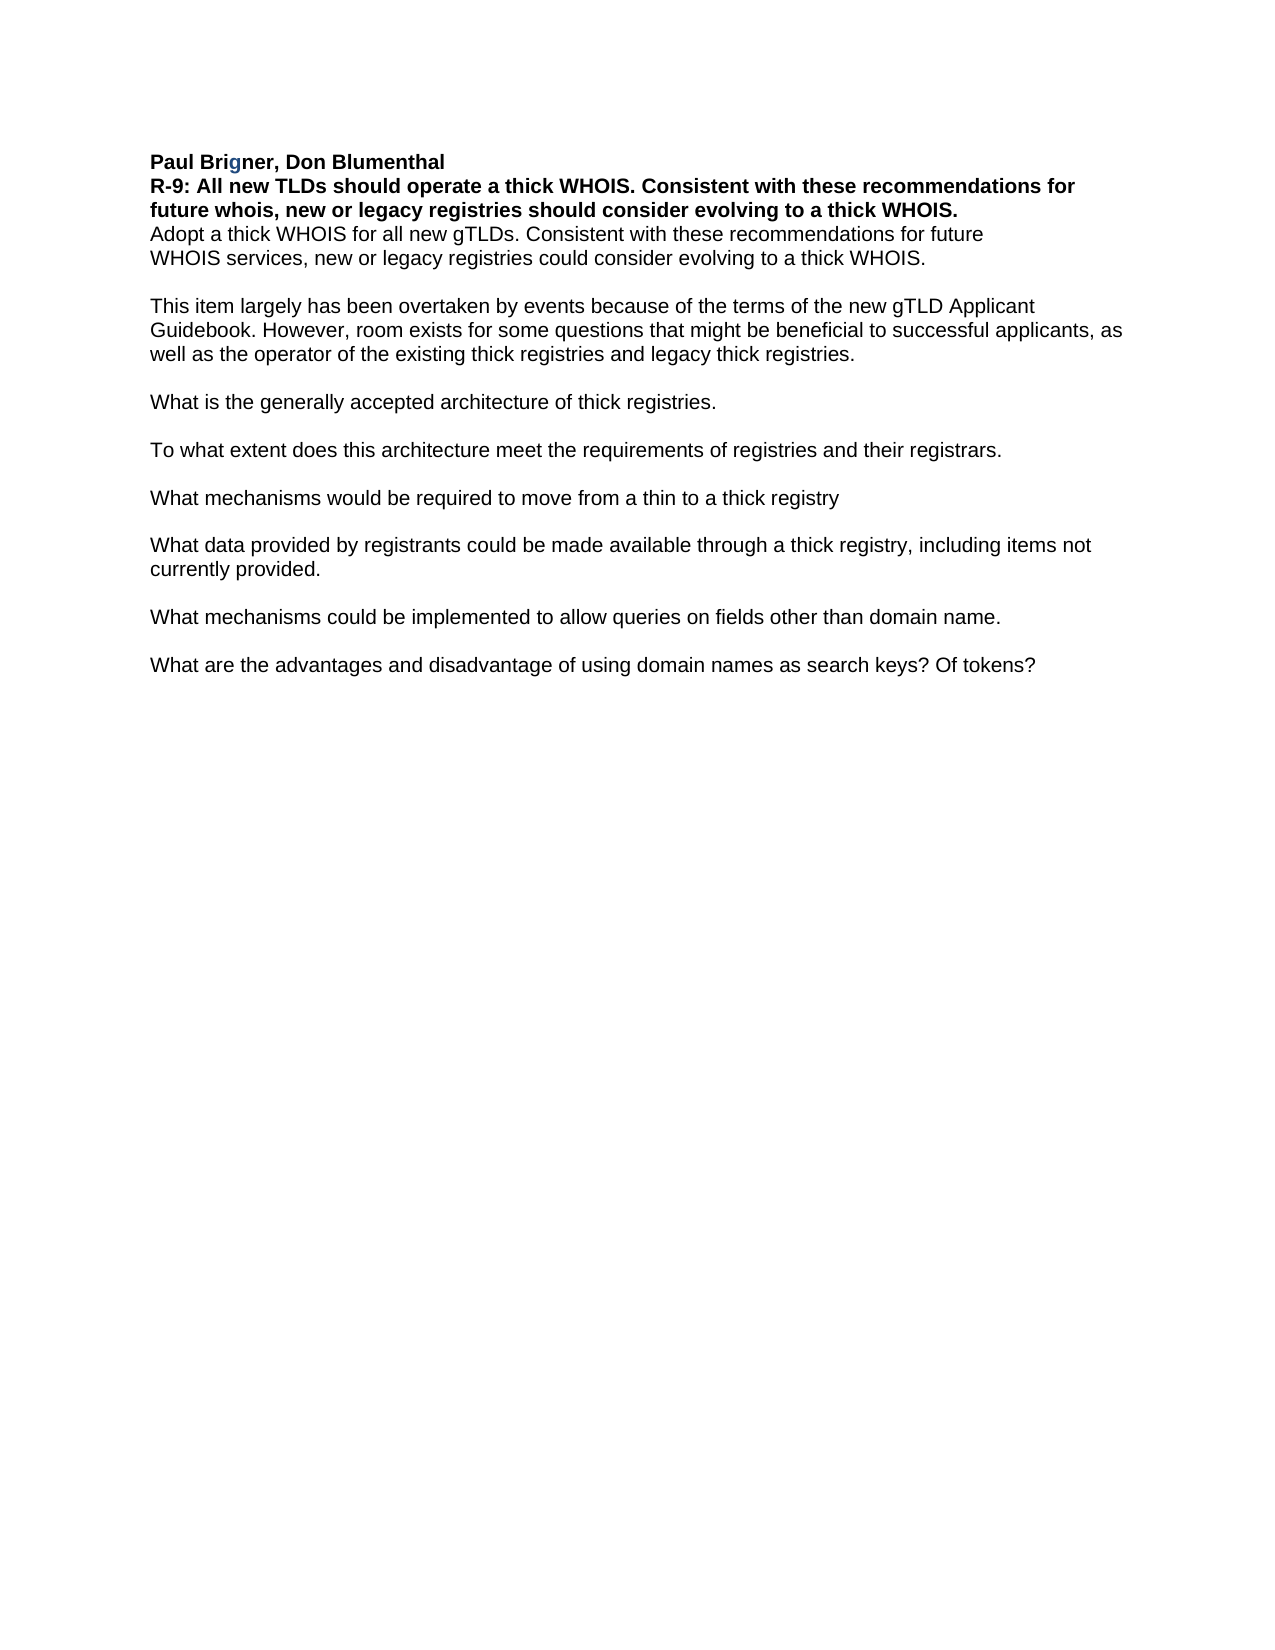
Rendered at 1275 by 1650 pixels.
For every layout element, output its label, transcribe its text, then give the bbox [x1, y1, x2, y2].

text What is the generally accepted architecture of thick registries. [150, 389, 1125, 413]
text What are the advantages and disadvantage of using domain names as search keys? Of tokens? [150, 653, 1125, 677]
text What mechanisms would be required to move from a thin to a thick registry [150, 485, 1125, 509]
text What mechanisms could be implemented to allow queries on fields other than domain name. [150, 605, 1125, 629]
text WHOIS services, new or legacy registries could consider evolving to a thick WHOIS. [150, 246, 1125, 270]
text R-9: All new TLDs should operate a thick WHOIS. Consistent with these recommendations for future whois, new or legacy registries should consider evolving to a thick WHOIS. [150, 174, 1125, 222]
text Adopt a thick WHOIS for all new gTLDs. Consistent with these recommendations for future [150, 222, 1125, 246]
text Paul Brigner, Don Blumenthal [150, 150, 1125, 174]
text This item largely has been overtaken by events because of the terms of the new gTLD Applicant Guidebook. However, room exists for some questions that might be beneficial to successful applicants, as well as the operator of the existing thick registries and legacy thick registries. [150, 294, 1125, 366]
text To what extent does this architecture meet the requirements of registries and their registrars. [150, 437, 1125, 461]
text What data provided by registrants could be made available through a thick registry, including items not currently provided. [150, 533, 1125, 581]
